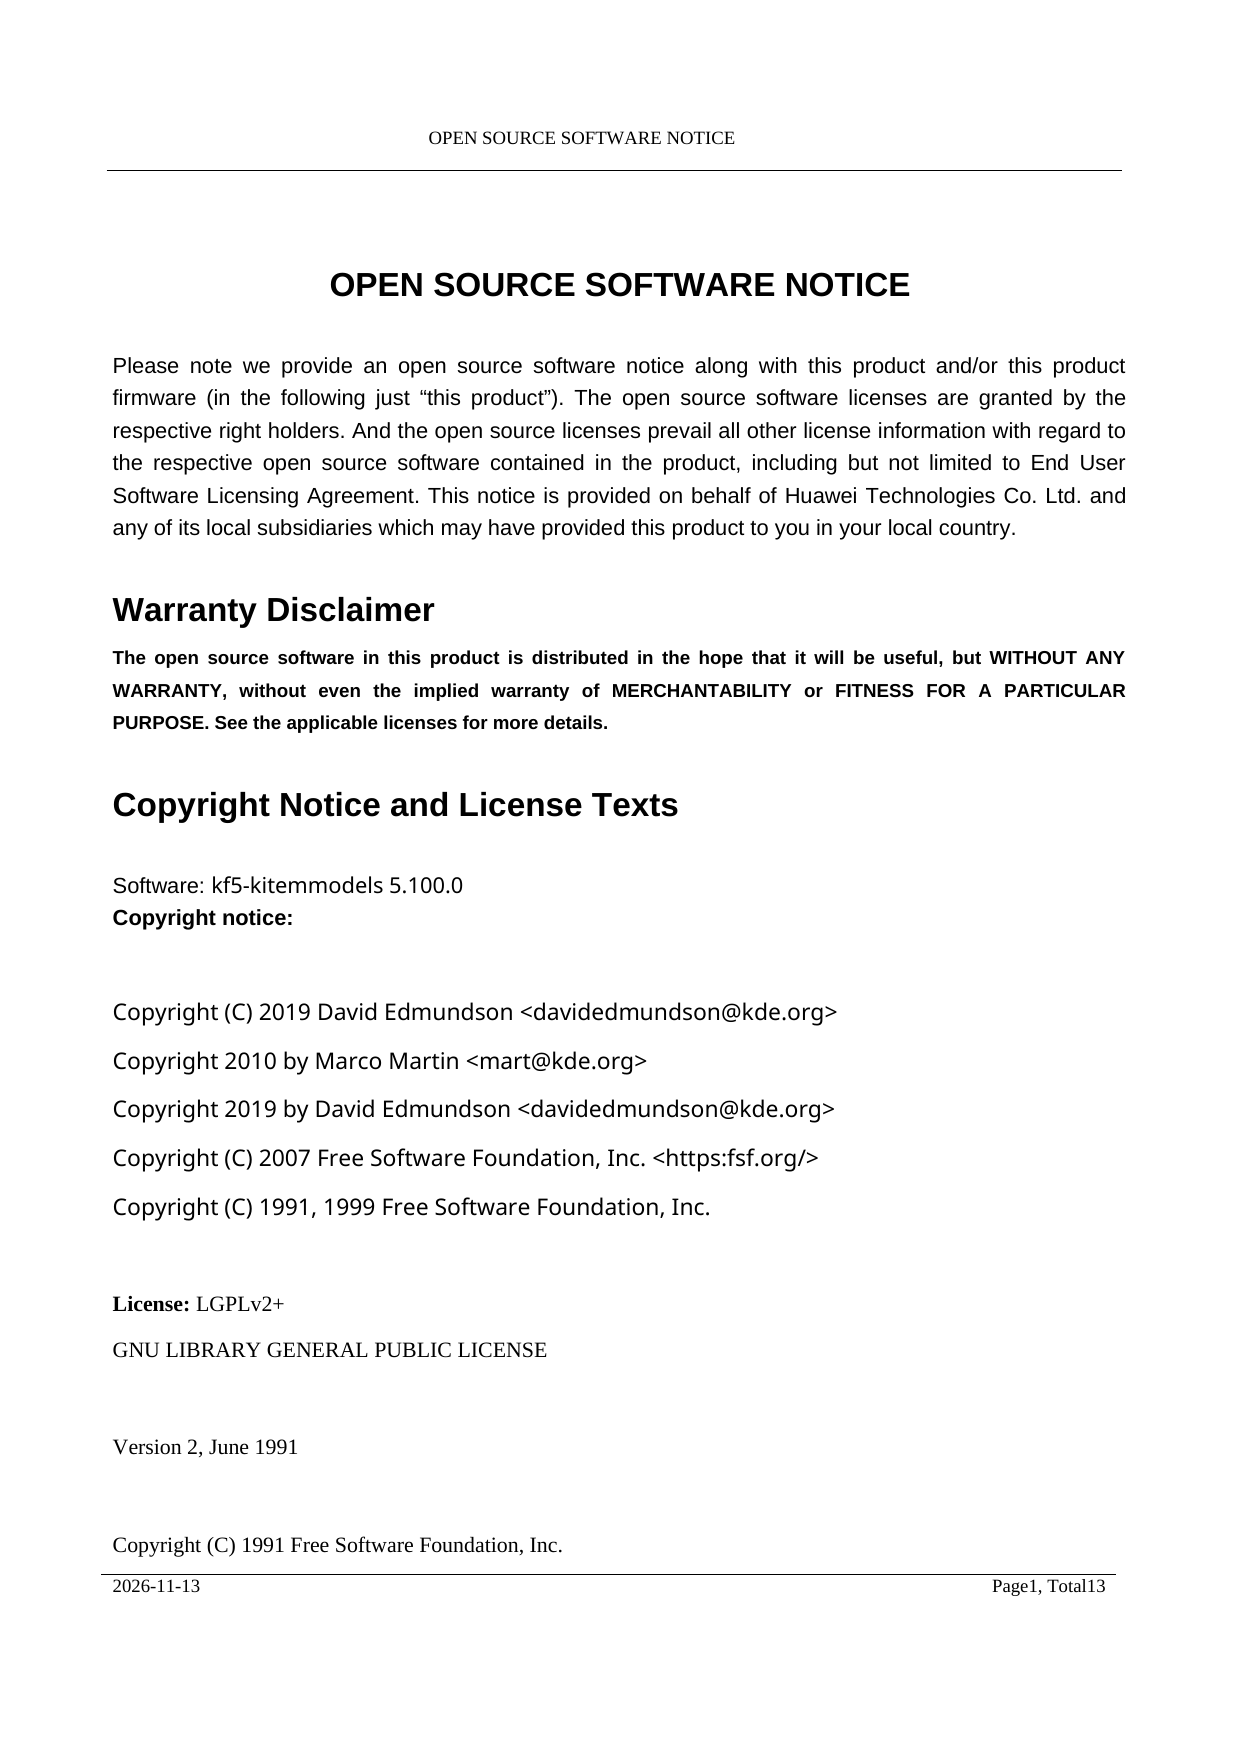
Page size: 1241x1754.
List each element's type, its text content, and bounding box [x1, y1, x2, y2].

text Copyright Notice and License Texts [112, 771, 1128, 836]
text License: LGPLv2+ [112, 1288, 1128, 1320]
text OPEN SOURCE SOFTWARE NOTICE [112, 251, 1128, 316]
text Warranty Disclaimer [112, 576, 1128, 641]
text The open source software in this product is distributed in the hope that it will be useful, but WITHOUT ANY WARRANTY, without even the implied warranty of MERCHANTABILITY or FITNESS FOR A PARTICULAR PURPOSE. See the applicable licenses for more details. [112, 641, 1128, 739]
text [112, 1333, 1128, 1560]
text Copyright notice: [112, 901, 1128, 934]
text Please note we provide an open source software notice along with this product and/or this product firmware (in the following just “this product”). The open source software licenses are granted by the respective right holders. And the open source licenses prevail all other license information with regard to the respective open source software contained in the product, including but not limited to End User Software Licensing Agreement. This notice is provided on behalf of Huawei Technologies Co. Ltd. and any of its local subsidiaries which may have provided this product to you in your local country. [112, 349, 1128, 544]
text Copyright (C) 2019 David Edmundson <davidedmundson@kde.org> Copyright 2010 by Marco Martin <mart@kde.org> Copyright 2019 by David Edmundson <davidedmundson@kde.org> Copyright (C) 2007 Free Software Foundation, Inc. <https:fsf.org/> Copyright (C) 1991, 1999 Free Software Foundation, Inc. [112, 947, 1128, 1272]
text Software: kf5-kitemmodels 5.100.0 [112, 869, 1128, 901]
